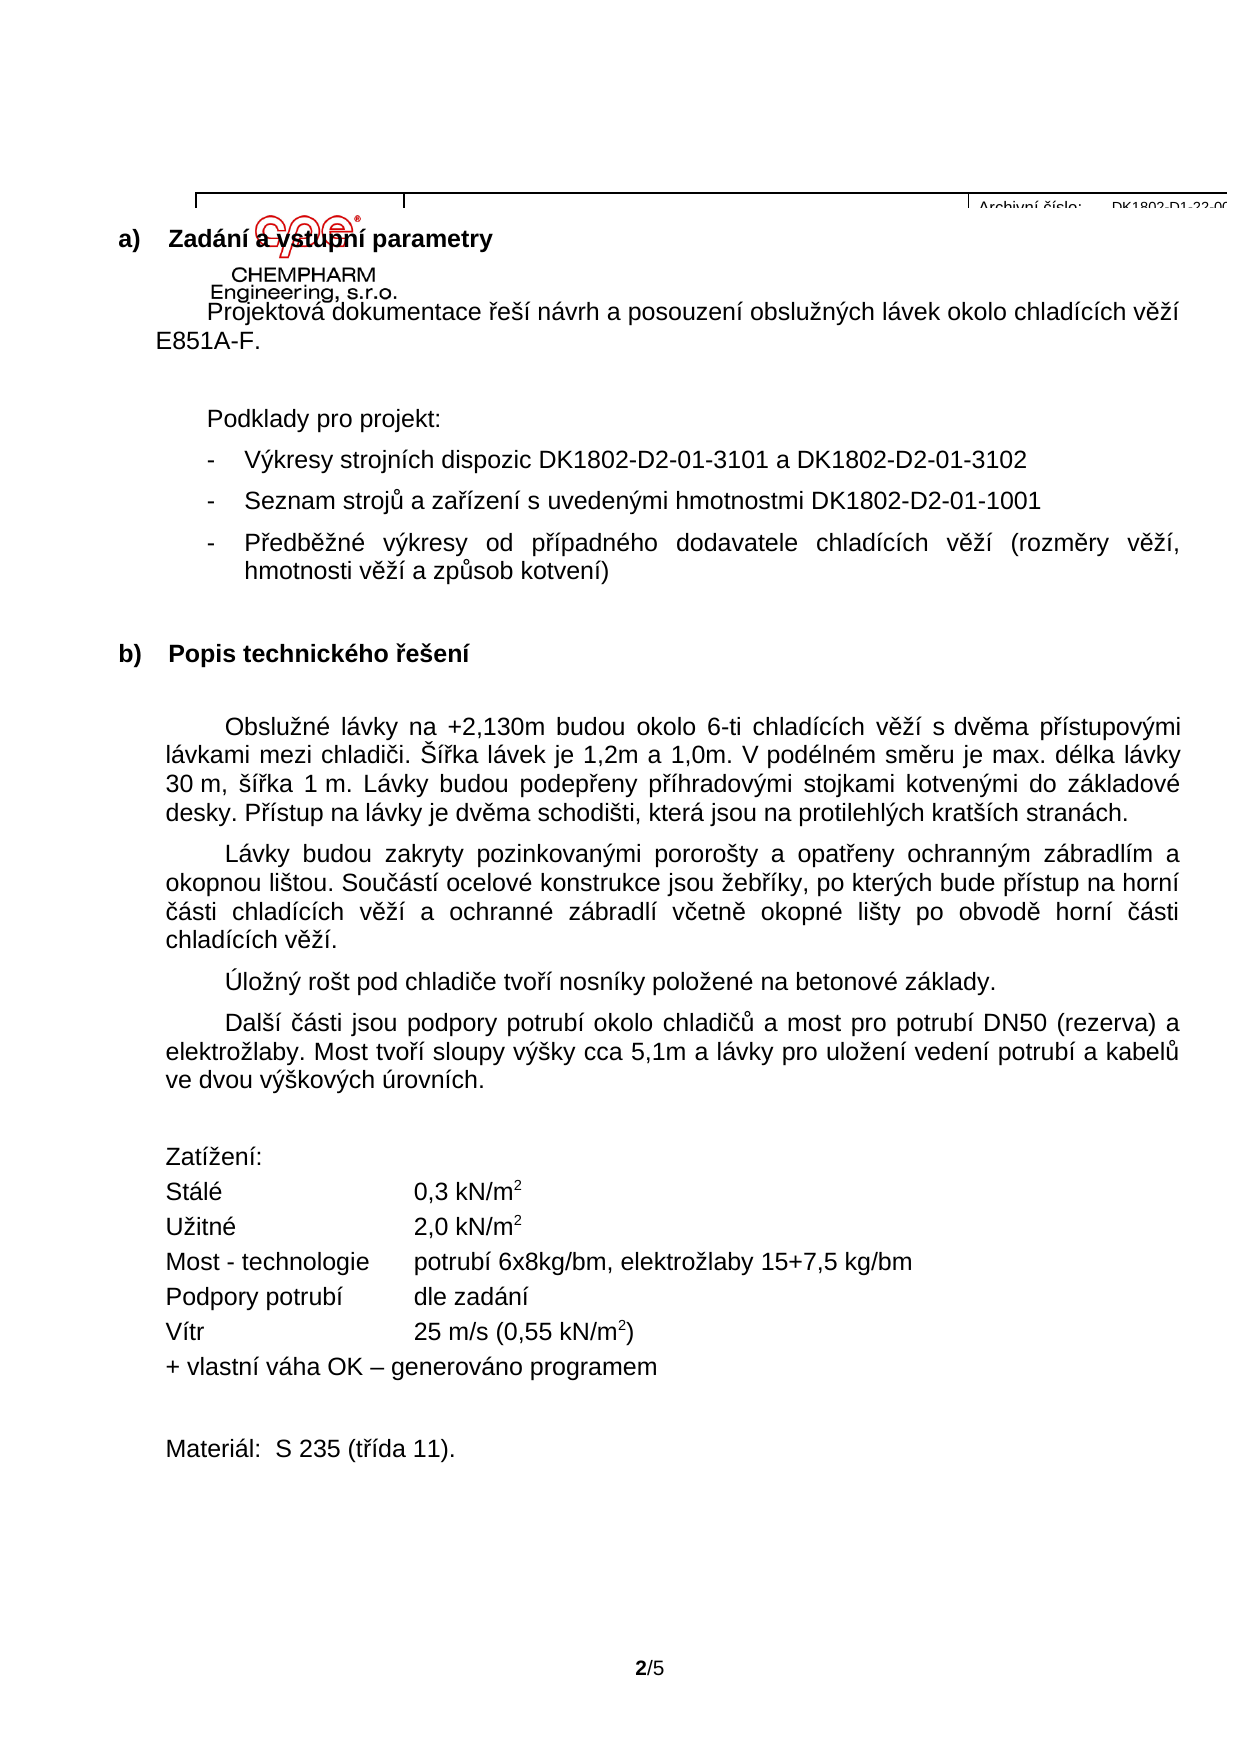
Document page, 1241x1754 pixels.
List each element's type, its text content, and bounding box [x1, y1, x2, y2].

text Další části jsou podpory potrubí okolo chladičů a most pro potrubí DN50 (rezerva) a elektrožlaby. Most tvoří sloupy výšky cca 5,1m a lávky pro uložení vedení potrubí a kabelů ve dvou výškových úrovních. [165, 1008, 1181, 1094]
text Podklady pro projekt: [155, 404, 1181, 433]
subtitle Zadání a vstupní parametry [401, 224, 1181, 253]
list Předběžné výkresy od případného dodavatele chladících věží (rozměry věží, hmotnosti věží a způsob kotvení) [207, 528, 1181, 585]
text Užitné 2,0 kN/m2 [118, 1212, 1181, 1241]
text + vlastní váha OK – generováno programem [118, 1352, 1181, 1381]
text Projektová dokumentace řeší návrh a posouzení obslužných lávek okolo chladících věží E851A-F. [155, 297, 1181, 355]
text Materiál: S 235 (třída 11). [118, 1434, 1181, 1463]
text Vítr 25 m/s (0,55 kN/m2) [118, 1317, 1181, 1346]
text Zatížení: [118, 1142, 1181, 1171]
subtitle Zadání a vstupní parametry [118, 224, 199, 253]
list Výkresy strojních dispozic DK1802-D2-01-3101 a DK1802-D2-01-3102 [207, 445, 1181, 474]
list Seznam strojů a zařízení s uvedenými hmotnostmi DK1802-D2-01-1001 [207, 486, 1181, 515]
text Most - technologie potrubí 6x8kg/bm, elektrožlaby 15+7,5 kg/bm [118, 1247, 1181, 1276]
text Lávky budou zakryty pozinkovanými pororošty a opatřeny ochranným zábradlím a okopnou lištou. Součástí ocelové konstrukce jsou žebříky, po kterých bude přístup na horní části chladících věží a ochranné zábradlí včetně okopné lišty po obvodě horní části chladících věží. [165, 839, 1181, 954]
text Stálé 0,3 kN/m2 [118, 1177, 1181, 1206]
text Podpory potrubí dle zadání [118, 1282, 1181, 1311]
text Úložný rošt pod chladiče tvoří nosníky položené na betonové základy. [165, 967, 1181, 996]
subtitle Popis technického řešení [118, 639, 1181, 668]
text Obslužné lávky na +2,130m budou okolo 6-ti chladících věží s dvěma přístupovými lávkami mezi chladiči. Šířka lávek je 1,2m a 1,0m. V podélném směru je max. délka lávky 30 m, šířka 1 m. Lávky budou podepřeny příhradovými stojkami kotvenými do základové desky. Přístup na lávky je dvěma schodišti, která jsou na protilehlých kratších stranách. [165, 712, 1181, 827]
